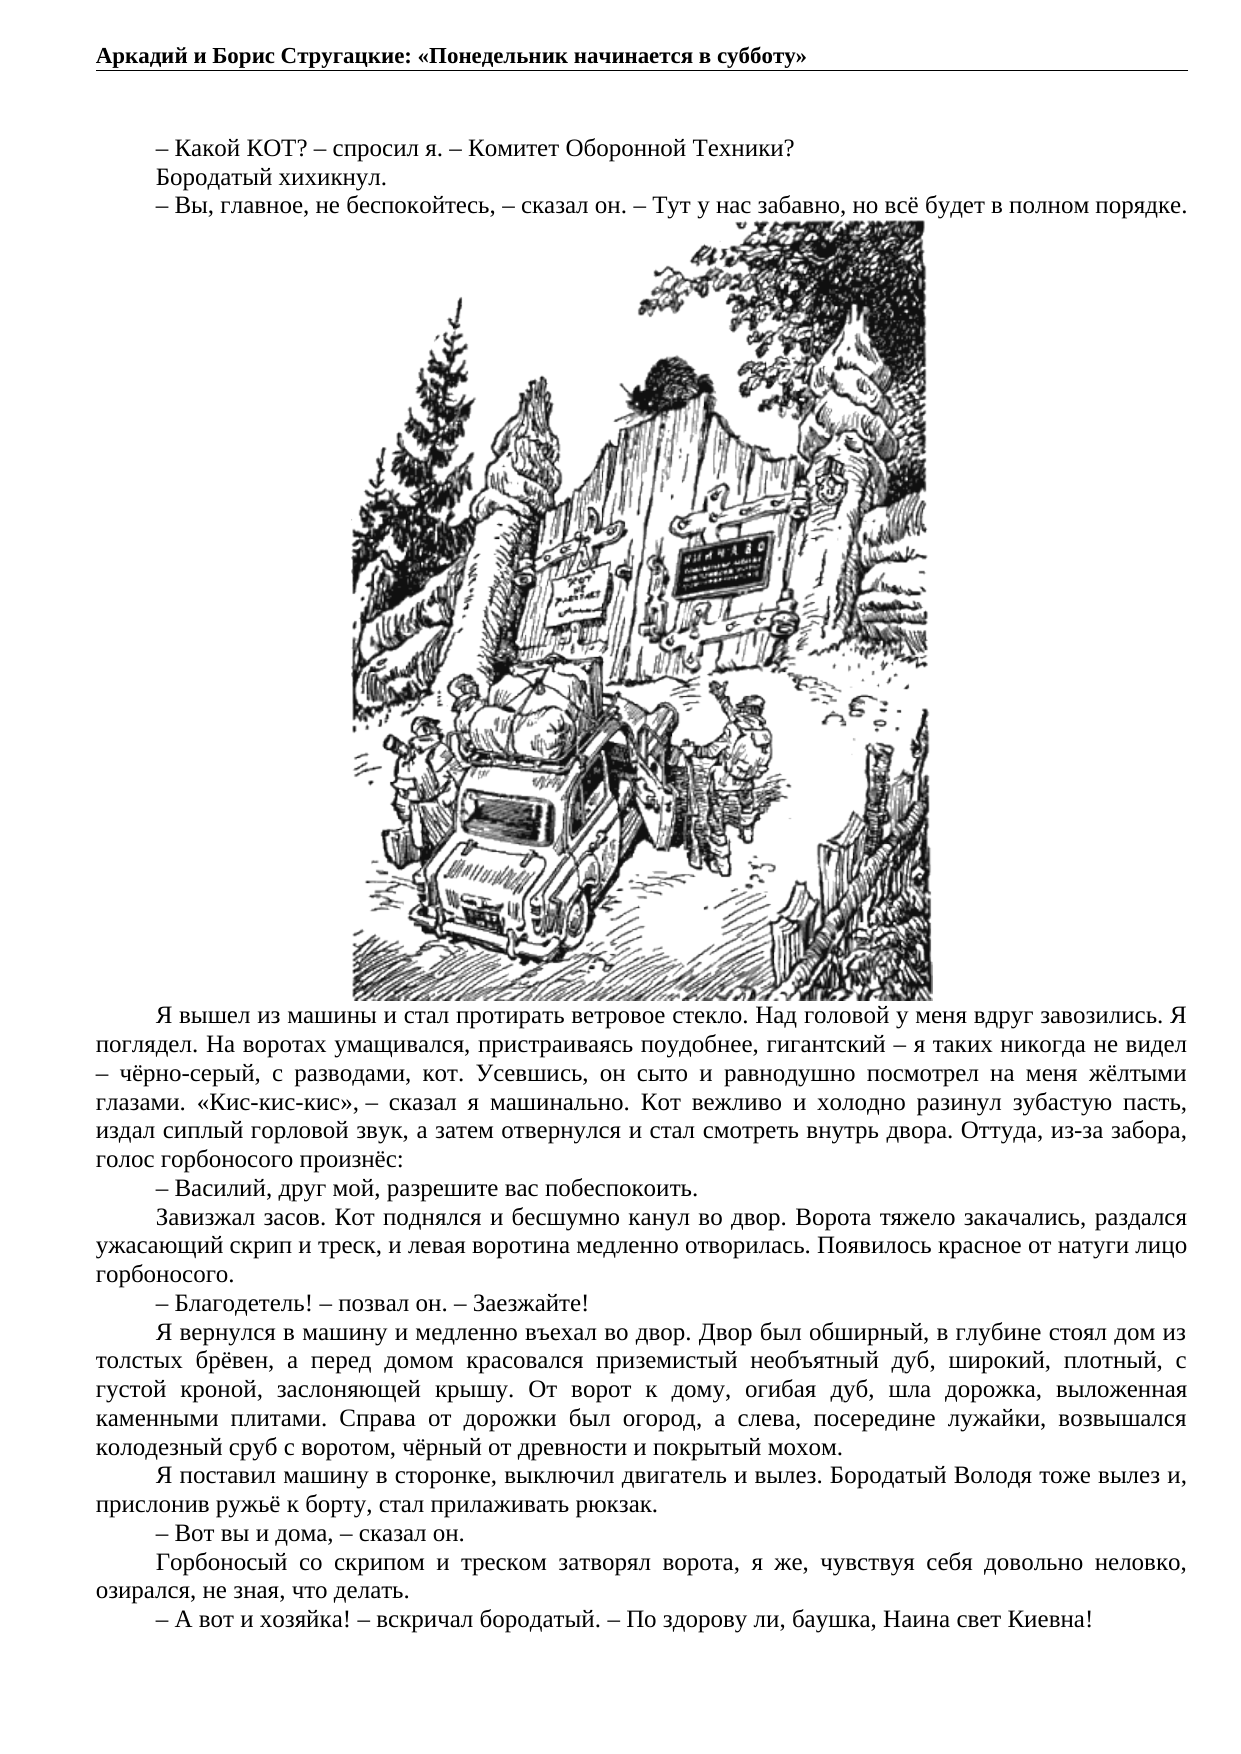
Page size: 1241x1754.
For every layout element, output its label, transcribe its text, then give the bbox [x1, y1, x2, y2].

text – Какой КОТ? – спросил я. – Комитет Оборонной Техники? [96, 133, 1188, 162]
text Бородатый хихикнул. [96, 162, 1188, 190]
text Я вышел из машины и стал протирать ветровое стекло. Над головой у меня вдруг завозились. Я поглядел. На воротах умащивался, пристраиваясь поудобнее, гигантский – я таких никогда не видел – чёрно-серый, c разводами, кот. Усевшись, он сыто и равнодушно посмотрел на меня жёлтыми глазами. «Кис-кис-кис», – сказал я машинально. Кот вежливо и холодно разинул зубастую пасть, издал сиплый горловой звук, а затем отвернулся и стал смотреть внутрь двора. Оттуда, из-за забора, голос горбоносого произнёс: [96, 1001, 1188, 1173]
picture [351, 219, 933, 1001]
text – Вот вы и дома, – сказал он. [96, 1518, 1188, 1547]
text Завизжал засов. Кот поднялся и бесшумно канул во двор. Ворота тяжело закачались, раздался ужасающий скрип и треск, и левая воротина медленно отворилась. Появилось красное от натуги лицо горбоносого. [96, 1202, 1188, 1288]
text Горбоносый со скрипом и треском затворял ворота, я же, чувствуя себя довольно неловко, озирался, не зная, что делать. [96, 1547, 1188, 1604]
text – Вы, главное, не беспокойтесь, – сказал он. – Тут у нас забавно, но всё будет в полном порядке. [96, 190, 1188, 219]
text Я вернулся в машину и медленно въехал во двор. Двор был обширный, в глубине стоял дом из толстых брёвен, а перед домом красовался приземистый необъятный дуб, широкий, плотный, с густой кроной, заслоняющей крышу. От ворот к дому, огибая дуб, шла дорожка, выложенная каменными плитами. Справа от дорожки был огород, а слева, посередине лужайки, возвышался колодезный сруб с воротом, чёрный от древности и покрытый мохом. [96, 1317, 1188, 1461]
text – А вот и хозяйка! – вскричал бородатый. – По здорову ли, баушка, Наина свет Киевна! [96, 1604, 1188, 1633]
text Я поставил машину в сторонке, выключил двигатель и вылез. Бородатый Володя тоже вылез и, прислонив ружьё к борту, стал прилаживать рюкзак. [96, 1461, 1188, 1518]
text – Василий, друг мой, разрешите вас побеспокоить. [96, 1173, 1188, 1202]
text – Благодетель! – позвал он. – Заезжайте! [96, 1288, 1188, 1317]
